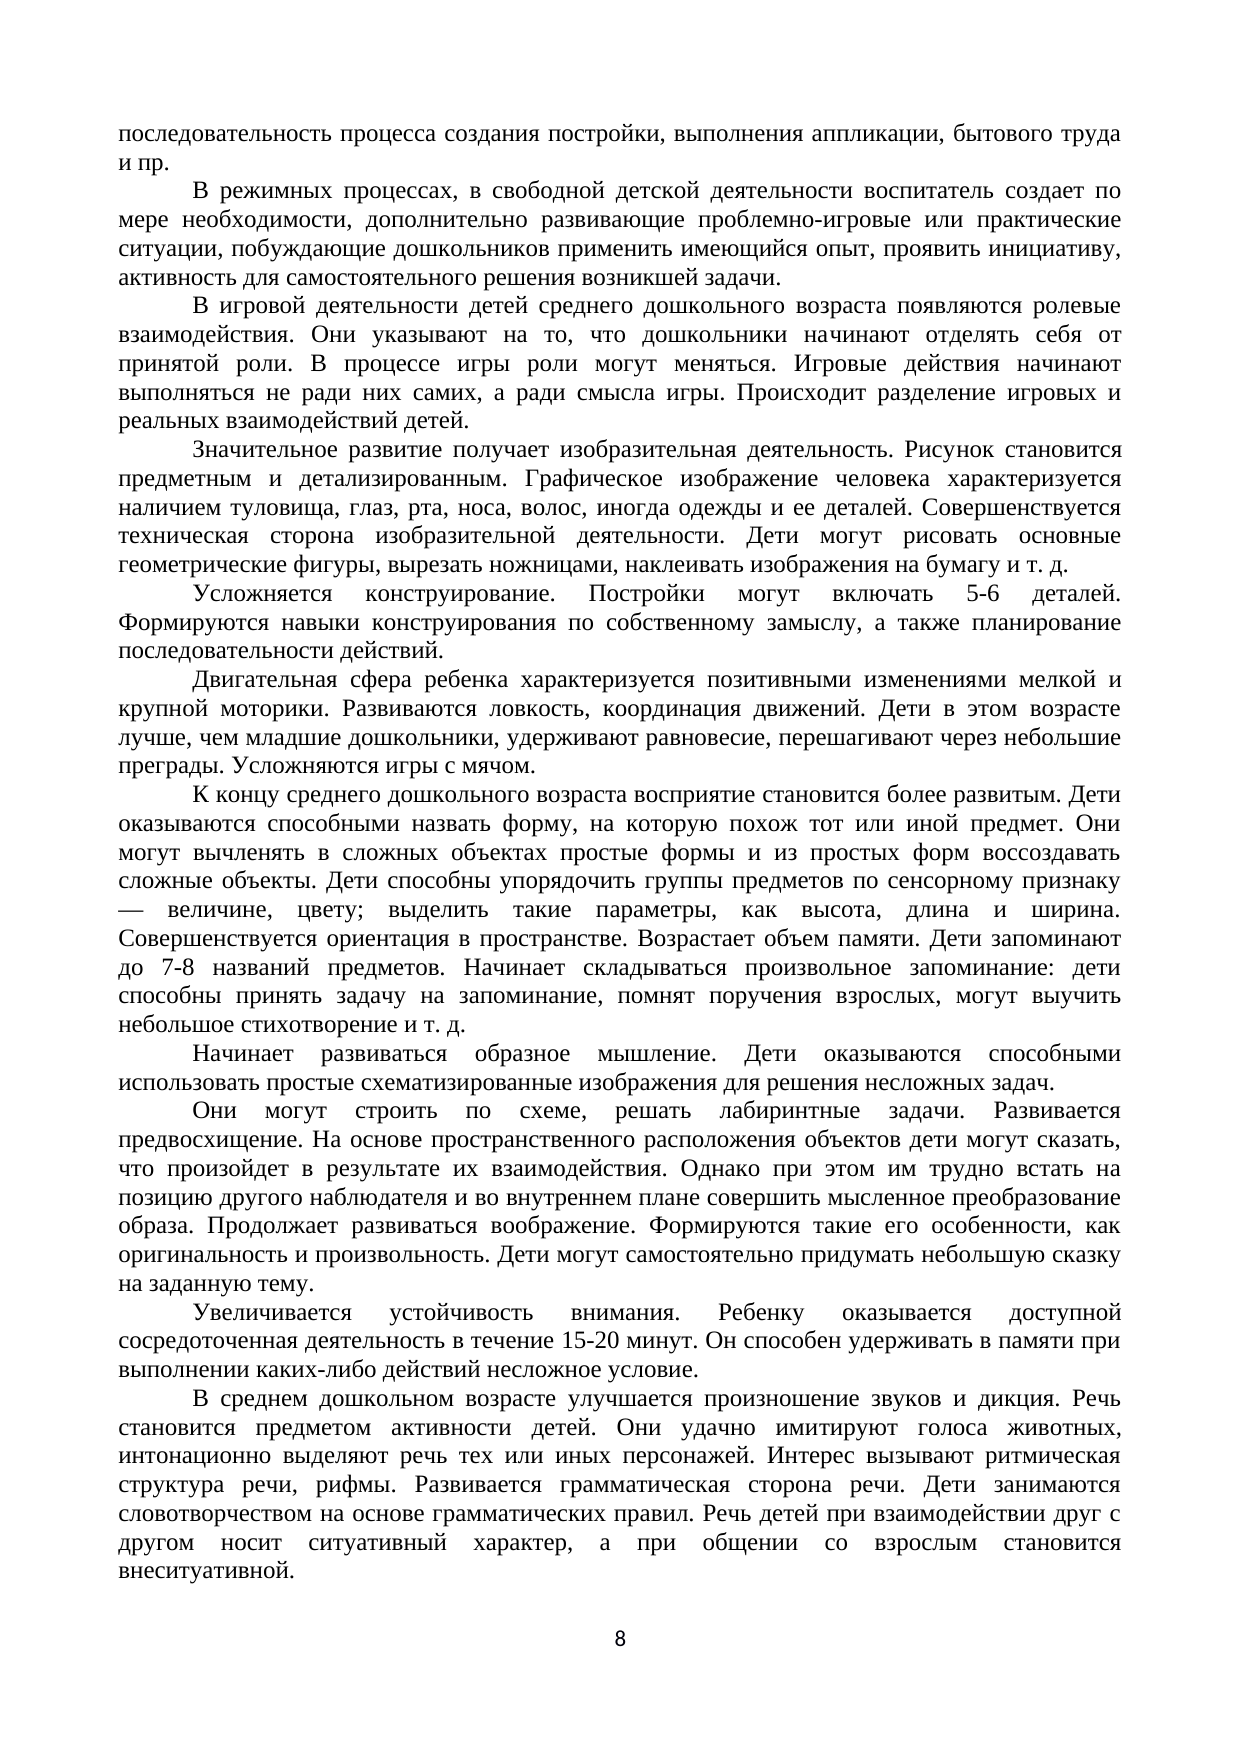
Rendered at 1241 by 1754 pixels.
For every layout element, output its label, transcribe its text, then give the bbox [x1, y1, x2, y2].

text Они могут строить по схеме, решать лабиринтные задачи. Развивается предвосхищение. На основе пространственного расположения объектов дети могут сказать, что произойдет в результате их взаимодействия. Однако при этом им трудно встать на позицию другого наблюдателя и во внутреннем плане совершить мысленное преобразование образа. Продолжает развиваться воображение. Формируются такие его особенности, как оригинальность и произвольность. Дети могут самостоятельно придумать небольшую сказку на заданную тему. [118, 1096, 1122, 1297]
text Усложняется конструирование. Постройки могут включать 5-6 деталей. Формируются навыки конструирования по собственному замыслу, а также планирование последовательности действий. [118, 578, 1122, 664]
text В игровой деятельности детей среднего дошкольного возраста появляются ролевые взаимодействия. Они указывают на то, что дошкольники на​чинают отделять себя от принятой роли. В процессе игры роли могут меняться. Игровые действия начинают выполняться не ради них самих, а ради смысла игры. Происходит разделение игровых и реальных взаимодействий детей. [118, 291, 1122, 434]
text Двигательная сфера ребенка характеризуется позитивными изменения​ми мелкой и крупной моторики. Развиваются ловкость, координация движений. Дети в этом возрасте лучше, чем младшие дошкольники, удерживают равновесие, перешагивают через небольшие преграды. Усложняются игры с мячом. [118, 664, 1122, 779]
text Увеличивается устойчивость внимания. Ребенку оказывается доступной сосредоточенная деятельность в течение 15-20 минут. Он способен удерживать в памяти при выполнении каких-либо действий несложное условие. [118, 1297, 1122, 1383]
text В режимных процессах, в свободной детской деятельности воспитатель создает по мере необходимости, дополнительно развивающие проблемно-игровые или практические ситуации, побуждающие дошкольников применить имеющийся опыт, проявить инициативу, активность для самостоятельного решения возникшей задачи. [118, 176, 1122, 291]
text Значительное развитие получает изобразительная деятельность. Рису​нок становится предметным и детализированным. Графическое изображение человека характеризуется наличием туловища, глаз, рта, носа, волос, иногда одежды и ее деталей. Совершенствуется техническая сторона изобразительной деятельности. Дети могут рисовать основные геометрические фигуры, вырезать ножницами, наклеивать изображения на бумагу и т. д. [118, 434, 1122, 578]
text К концу среднего дошкольного возраста восприятие становится более развитым. Дети оказываются способными назвать форму, на которую похож тот или иной предмет. Они могут вычленять в сложных объектах простые формы и из простых форм воссоздавать сложные объекты. Дети способны упорядочить группы предметов по сенсорному признаку — величине, цвету; выделить такие параметры, как высота, длина и ширина. Совершенствуется ориентация в пространстве. Возрастает объем памяти. Дети запоминают до 7-8 названий предметов. Начинает складываться произвольное запоминание: дети способны принять задачу на запоминание, помнят поручения взрослых, могут выучить небольшое стихотворение и т. д. [118, 779, 1122, 1038]
text Начинает развиваться образное мышление. Дети оказываются способными использовать простые схематизированные изображения для решения несложных задач. [118, 1038, 1122, 1096]
text В среднем дошкольном возрасте улучшается произношение звуков и дикция. Речь становится предметом активности детей. Они удачно ими​тируют голоса животных, интонационно выделяют речь тех или иных персонажей. Интерес вызывают ритмическая структура речи, рифмы. Развивается грамматическая сторона речи. Дети занимаются словотворчеством на основе грамматических правил. Речь детей при взаимодействии друг с дру​гом носит ситуативный характер, а при общении со взрослым становится внеситуативной. [118, 1383, 1122, 1584]
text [118, 118, 1122, 176]
